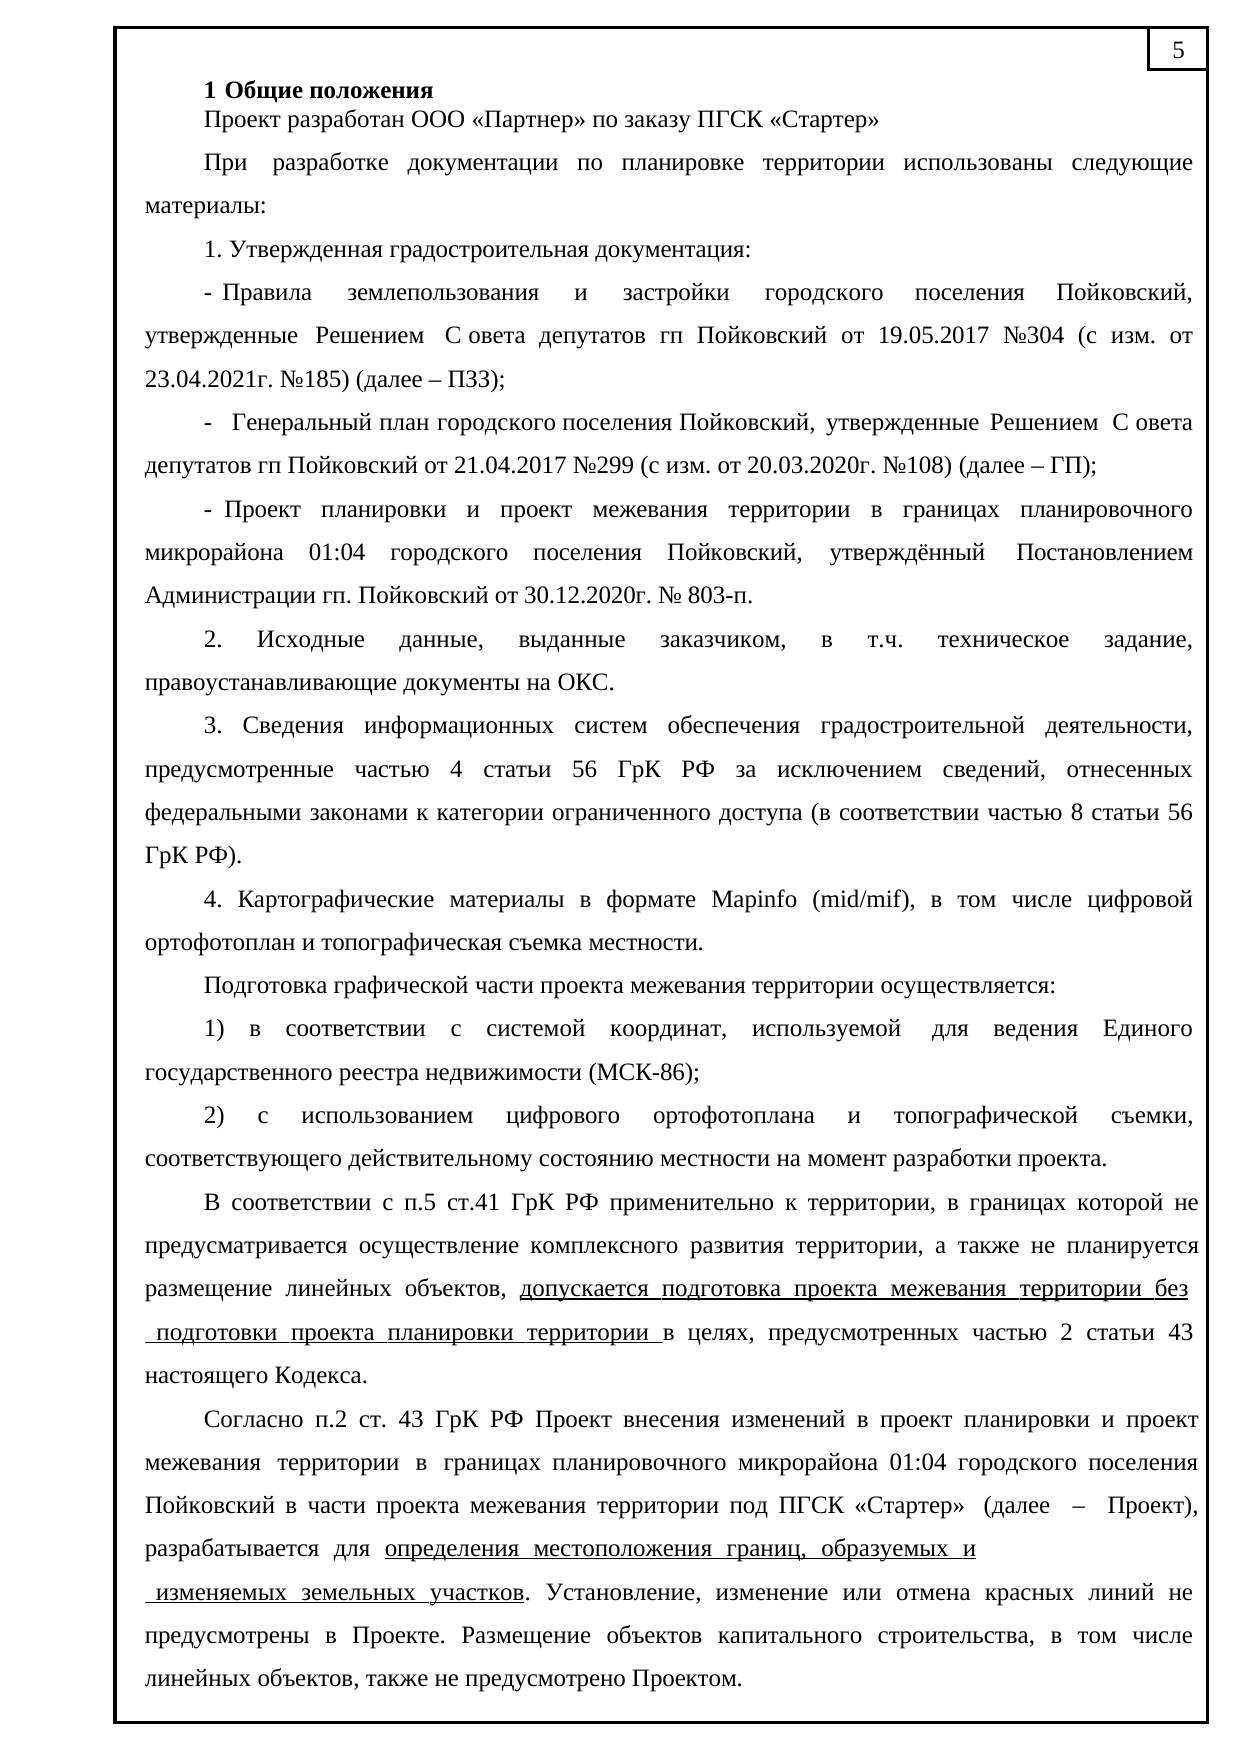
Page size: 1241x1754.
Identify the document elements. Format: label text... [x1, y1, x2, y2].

table_header 5 [1150, 29, 1206, 67]
table_cell 1 Общие положения Проект разработан ООО «Партнер» по заказу ПГСК «Стартер» При разработке документации по планировке территории использованы следующие материалы: 1. Утвержденная градостроительная документация: Правила землепользования и застройки городского поселения Пойковский, утвержденные Решением Совета депутатов гп Пойковский от 19.05.2017 №304 (с изм. от 23.04.2021г. №185) (далее – ПЗЗ); Генеральный план городского поселения Пойковский, утвержденные Решением Совета депутатов гп Пойковский от 21.04.2017 №299 (с изм. от 20.03.2020г. №108) (далее – ГП); Проект планировки и проект межевания территории в границах планировочного микрорайона 01:04 городского поселения Пойковский, утверждённый Постановлением Администрации гп. Пойковский от 30.12.2020г. № 803-п. 2. Исходные данные, выданные заказчиком, в т.ч. техническое задание, правоустанавливающие документы на ОКС. 3. Сведения информационных систем обеспечения градостроительной деятельности, предусмотренные частью 4 статьи 56 ГрК РФ за исключением сведений, отнесенных федеральными законами к категории ограниченного доступа (в соответствии частью 8 статьи 56 ГрК РФ). 4. Картографические материалы в формате Mapinfo (mid/mif), в том числе цифровой ортофотоплан и топографическая съемка местности. Подготовка графической части проекта межевания территории осуществляется: 1) в соответствии с системой координат, используемой для ведения Единого государственного реестра недвижимости (МСК-86); 2) с использованием цифрового ортофотоплана и топографической съемки, соответствующего действительному состоянию местности на момент разработки проекта. В соответствии с п.5 ст.41 ГрК РФ применительно к территории, в границах которой не предусматривается осуществление комплексного развития территории, а также не планируется размещение линейных объектов, допускается подготовка проекта межевания территории без подготовки проекта планировки территории в целях, предусмотренных частью 2 статьи 43 настоящего Кодекса. Согласно п.2 ст. 43 ГрК РФ Проект внесения изменений в проект планировки и проект межевания территории в границах планировочного микрорайона 01:04 городского поселения Пойковский в части проекта межевания территории под ПГСК «Стартер» (далее – Проект), разрабатывается для определения местоположения границ, образуемых и изменяемых земельных участков. Установление, изменение или отмена красных линий не предусмотрены в Проекте. Размещение объектов капитального строительства, в том числе линейных объектов, также не предусмотрено Проектом. [117, 68, 1206, 1721]
table_header [117, 29, 1147, 67]
